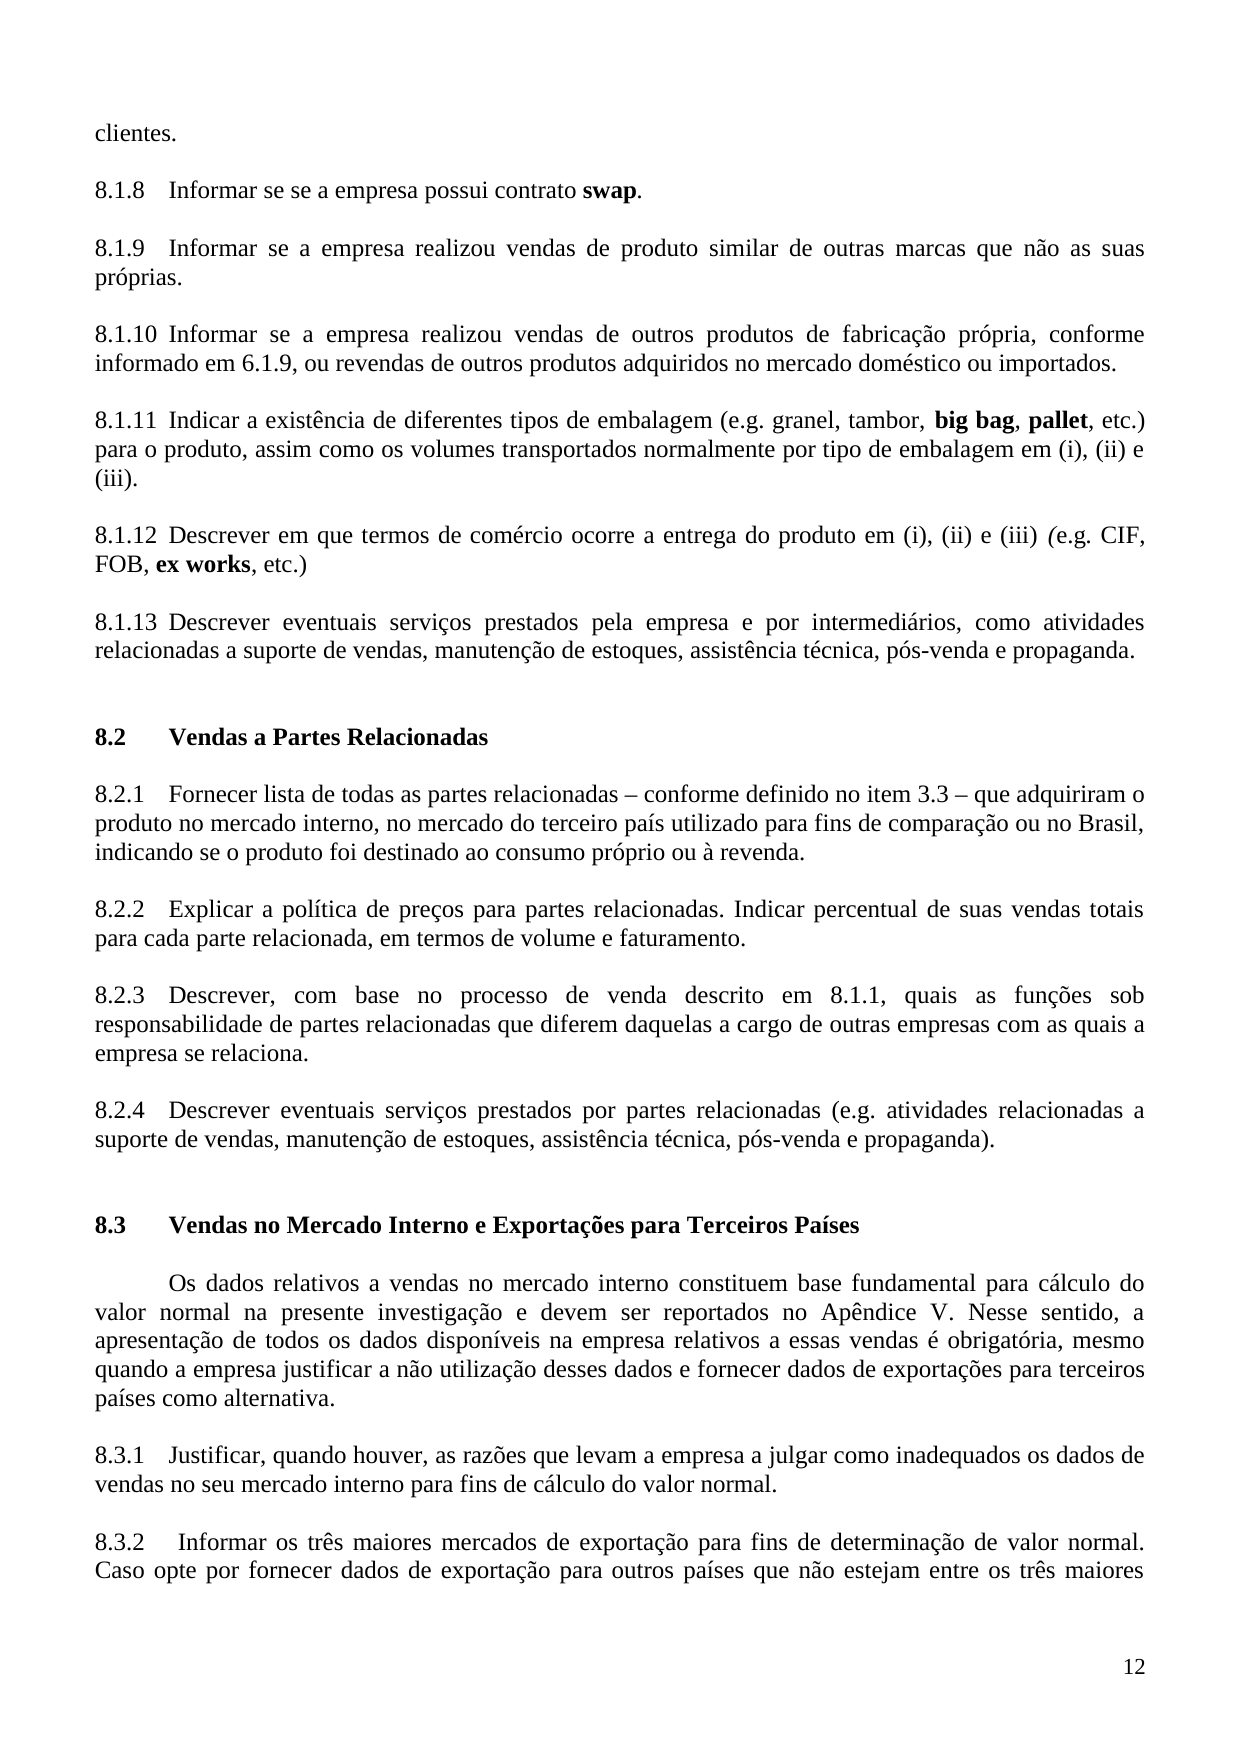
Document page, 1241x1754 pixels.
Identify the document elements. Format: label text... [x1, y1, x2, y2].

text 8.2 Vendas a Partes Relacionadas [94, 722, 1146, 751]
text 8.1.12 Descrever em que termos de comércio ocorre a entrega do produto em (i), (ii) e (iii) (e.g. CIF, FOB, ex works, etc.) [94, 521, 1146, 578]
text 8.2.2 Explicar a política de preços para partes relacionadas. Indicar percentual de suas vendas totais para cada parte relacionada, em termos de volume e faturamento. [94, 894, 1146, 952]
text 8.1.9 Informar se a empresa realizou vendas de produto similar de outras marcas que não as suas próprias. [94, 233, 1146, 291]
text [94, 1527, 1146, 1584]
text 8.2.1 Fornecer lista de todas as partes relacionadas – conforme definido no item 3.3 – que adquiriram o produto no mercado interno, no mercado do terceiro país utilizado para fins de comparação ou no Brasil, indicando se o produto foi destinado ao consumo próprio ou à revenda. [94, 779, 1146, 866]
text 8.2.4 Descrever eventuais serviços prestados por partes relacionadas (e.g. atividades relacionadas a suporte de vendas, manutenção de estoques, assistência técnica, pós-venda e propaganda). [94, 1096, 1146, 1153]
text 8.3.1 Justificar, quando houver, as razões que levam a empresa a julgar como inadequados os dados de vendas no seu mercado interno para fins de cálculo do valor normal. [94, 1441, 1146, 1498]
text 8.3 Vendas no Mercado Interno e Exportações para Terceiros Países [94, 1211, 1146, 1239]
text 8.1.13 Descrever eventuais serviços prestados pela empresa e por intermediários, como atividades relacionadas a suporte de vendas, manutenção de estoques, assistência técnica, pós-venda e propaganda. [94, 607, 1146, 664]
text 8.1.11 Indicar a existência de diferentes tipos de embalagem (e.g. granel, tambor, big bag, pallet, etc.) para o produto, assim como os volumes transportados normalmente por tipo de embalagem em (i), (ii) e (iii). [94, 406, 1146, 492]
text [94, 118, 1146, 147]
text Os dados relativos a vendas no mercado interno constituem base fundamental para cálculo do valor normal na presente investigação e devem ser reportados no Apêndice V. Nesse sentido, a apresentação de todos os dados disponíveis na empresa relativos a essas vendas é obrigatória, mesmo quando a empresa justificar a não utilização desses dados e fornecer dados de exportações para terceiros países como alternativa. [94, 1268, 1146, 1412]
text 8.1.8 Informar se se a empresa possui contrato swap. [94, 176, 1146, 204]
text 8.2.3 Descrever, com base no processo de venda descrito em 8.1.1, quais as funções sob responsabilidade de partes relacionadas que diferem daquelas a cargo de outras empresas com as quais a empresa se relaciona. [94, 981, 1146, 1067]
text 8.1.10 Informar se a empresa realizou vendas de outros produtos de fabricação própria, conforme informado em 6.1.9, ou revendas de outros produtos adquiridos no mercado doméstico ou importados. [94, 319, 1146, 377]
